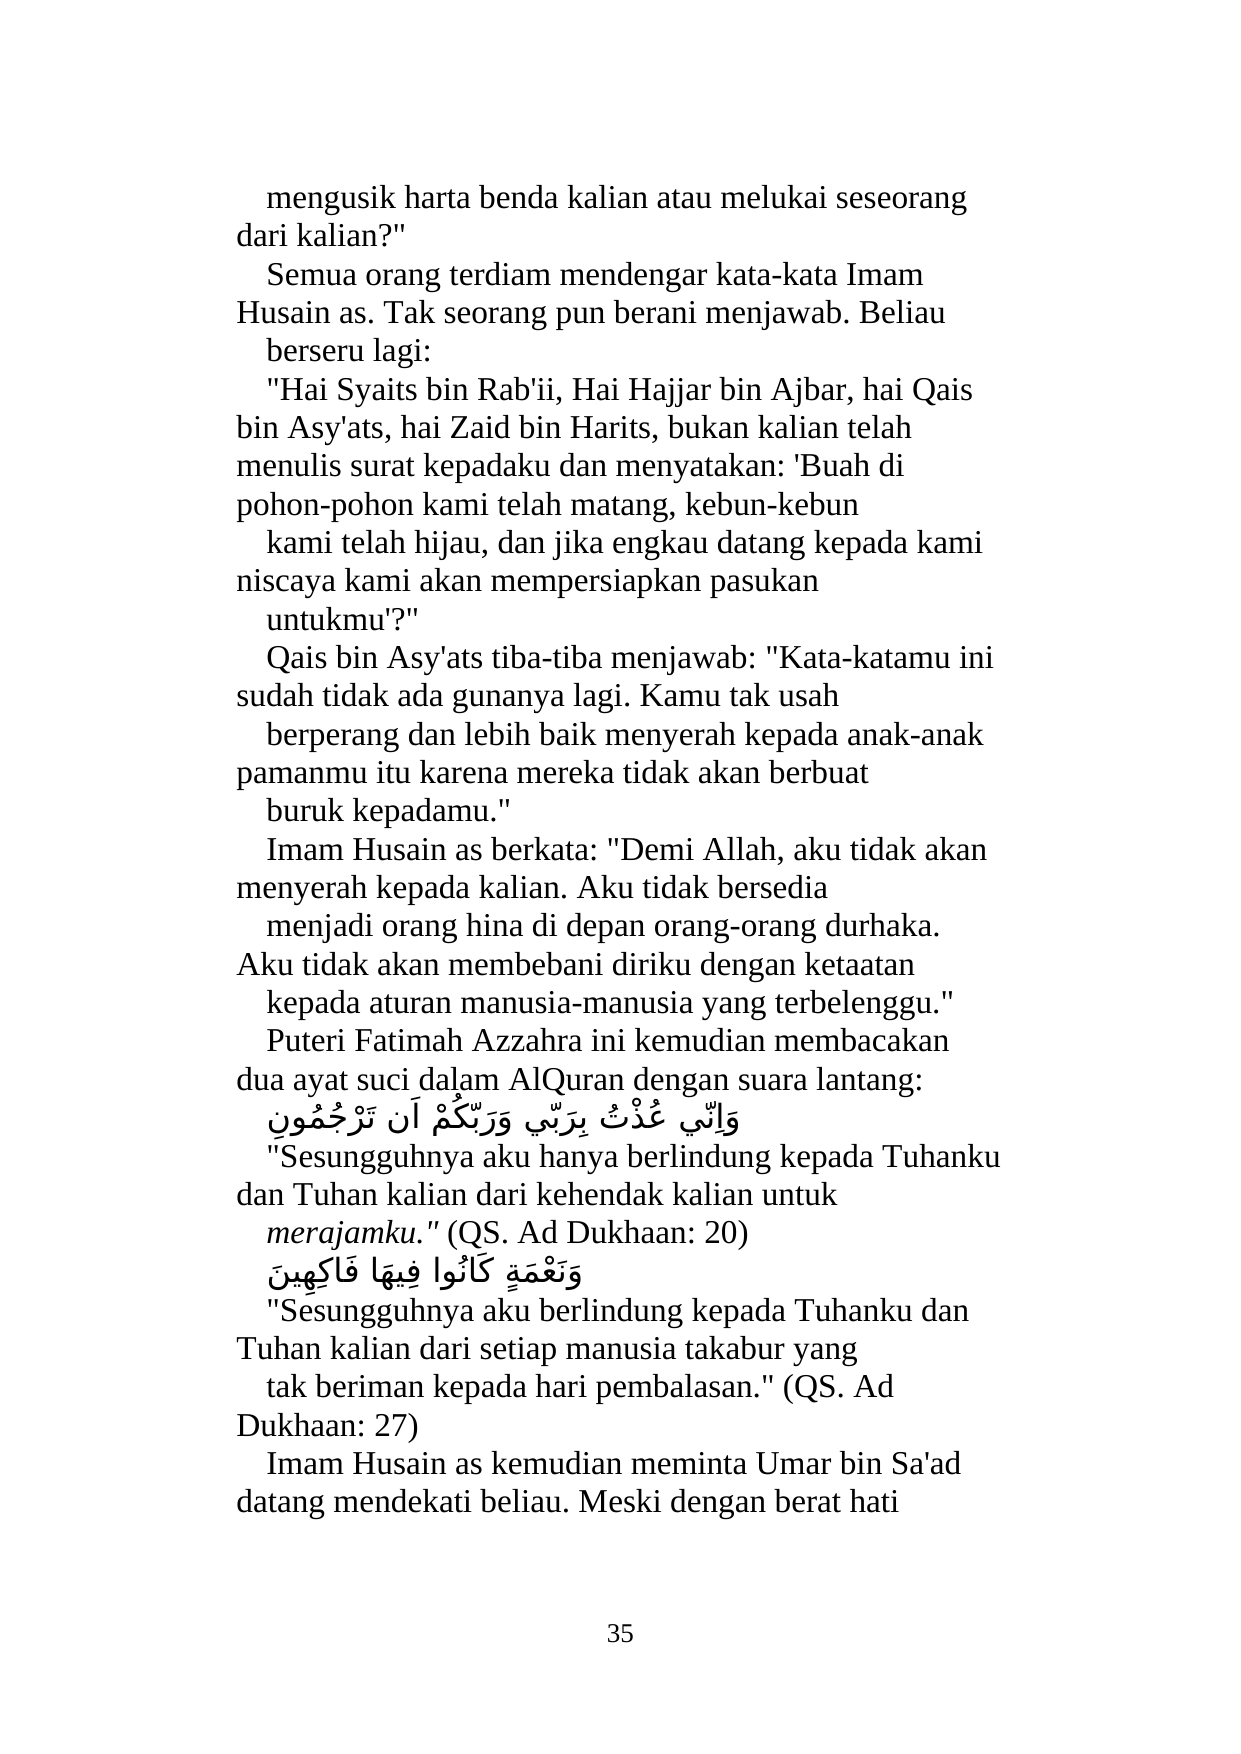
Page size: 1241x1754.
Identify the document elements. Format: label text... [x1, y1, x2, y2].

text berseru lagi: [236, 331, 1004, 369]
text kami telah hijau, dan jika engkau datang kepada kami niscaya kami akan mempersiapkan pasukan [236, 522, 1004, 599]
text menjadi orang hina di depan orang-orang durhaka. Aku tidak akan membebani diriku dengan ketaatan [236, 906, 1004, 982]
text berperang dan lebih baik menyerah kepada anak-anak pamanmu itu karena mereka tidak akan berbuat [236, 714, 1004, 791]
text Imam Husain as kemudian meminta Umar bin Sa'ad datang mendekati beliau. Meski dengan berat hati [236, 1443, 1004, 1520]
text "Hai Syaits bin Rab'ii, Hai Hajjar bin Ajbar, hai Qais bin Asy'ats, hai Zaid bin Harits, bukan kalian telah menulis surat kepadaku dan menyatakan: 'Buah di pohon-pohon kami telah matang, kebun-kebun [236, 369, 1004, 522]
text Semua orang terdiam mendengar kata-kata Imam Husain as. Tak seorang pun berani menjawab. Beliau [236, 254, 1004, 331]
text mengusik harta benda kalian atau melukai seseorang dari kalian?" [236, 177, 1004, 254]
text kepada aturan manusia-manusia yang terbelenggu." [236, 982, 1004, 1021]
text merajamku." (QS. Ad Dukhaan: 20) [236, 1213, 1004, 1251]
text وَاِنّي عُذْتُ بِرَبّي وَرَبّكُمْ اَن تَرْجُمُونِ [236, 1097, 1004, 1136]
text Imam Husain as berkata: "Demi Allah, aku tidak akan menyerah kepada kalian. Aku tidak bersedia [236, 829, 1004, 906]
text Qais bin Asy'ats tiba-tiba menjawab: "Kata-katamu ini sudah tidak ada gunanya lagi. Kamu tak usah [236, 637, 1004, 714]
text buruk kepadamu." [236, 791, 1004, 829]
text tak beriman kepada hari pembalasan." (QS. Ad Dukhaan: 27) [236, 1367, 1004, 1443]
text Puteri Fatimah Azzahra ini kemudian membacakan dua ayat suci dalam AlQuran dengan suara lantang: [236, 1021, 1004, 1097]
text "Sesungguhnya aku hanya berlindung kepada Tuhanku dan Tuhan kalian dari kehendak kalian untuk [236, 1136, 1004, 1213]
text untukmu'?" [236, 599, 1004, 637]
text وَنَعْمَةٍ كَانُوا فِيهَا فَاكِهِينَ [236, 1251, 1004, 1290]
text "Sesungguhnya aku berlindung kepada Tuhanku dan Tuhan kalian dari setiap manusia takabur yang [236, 1290, 1004, 1367]
